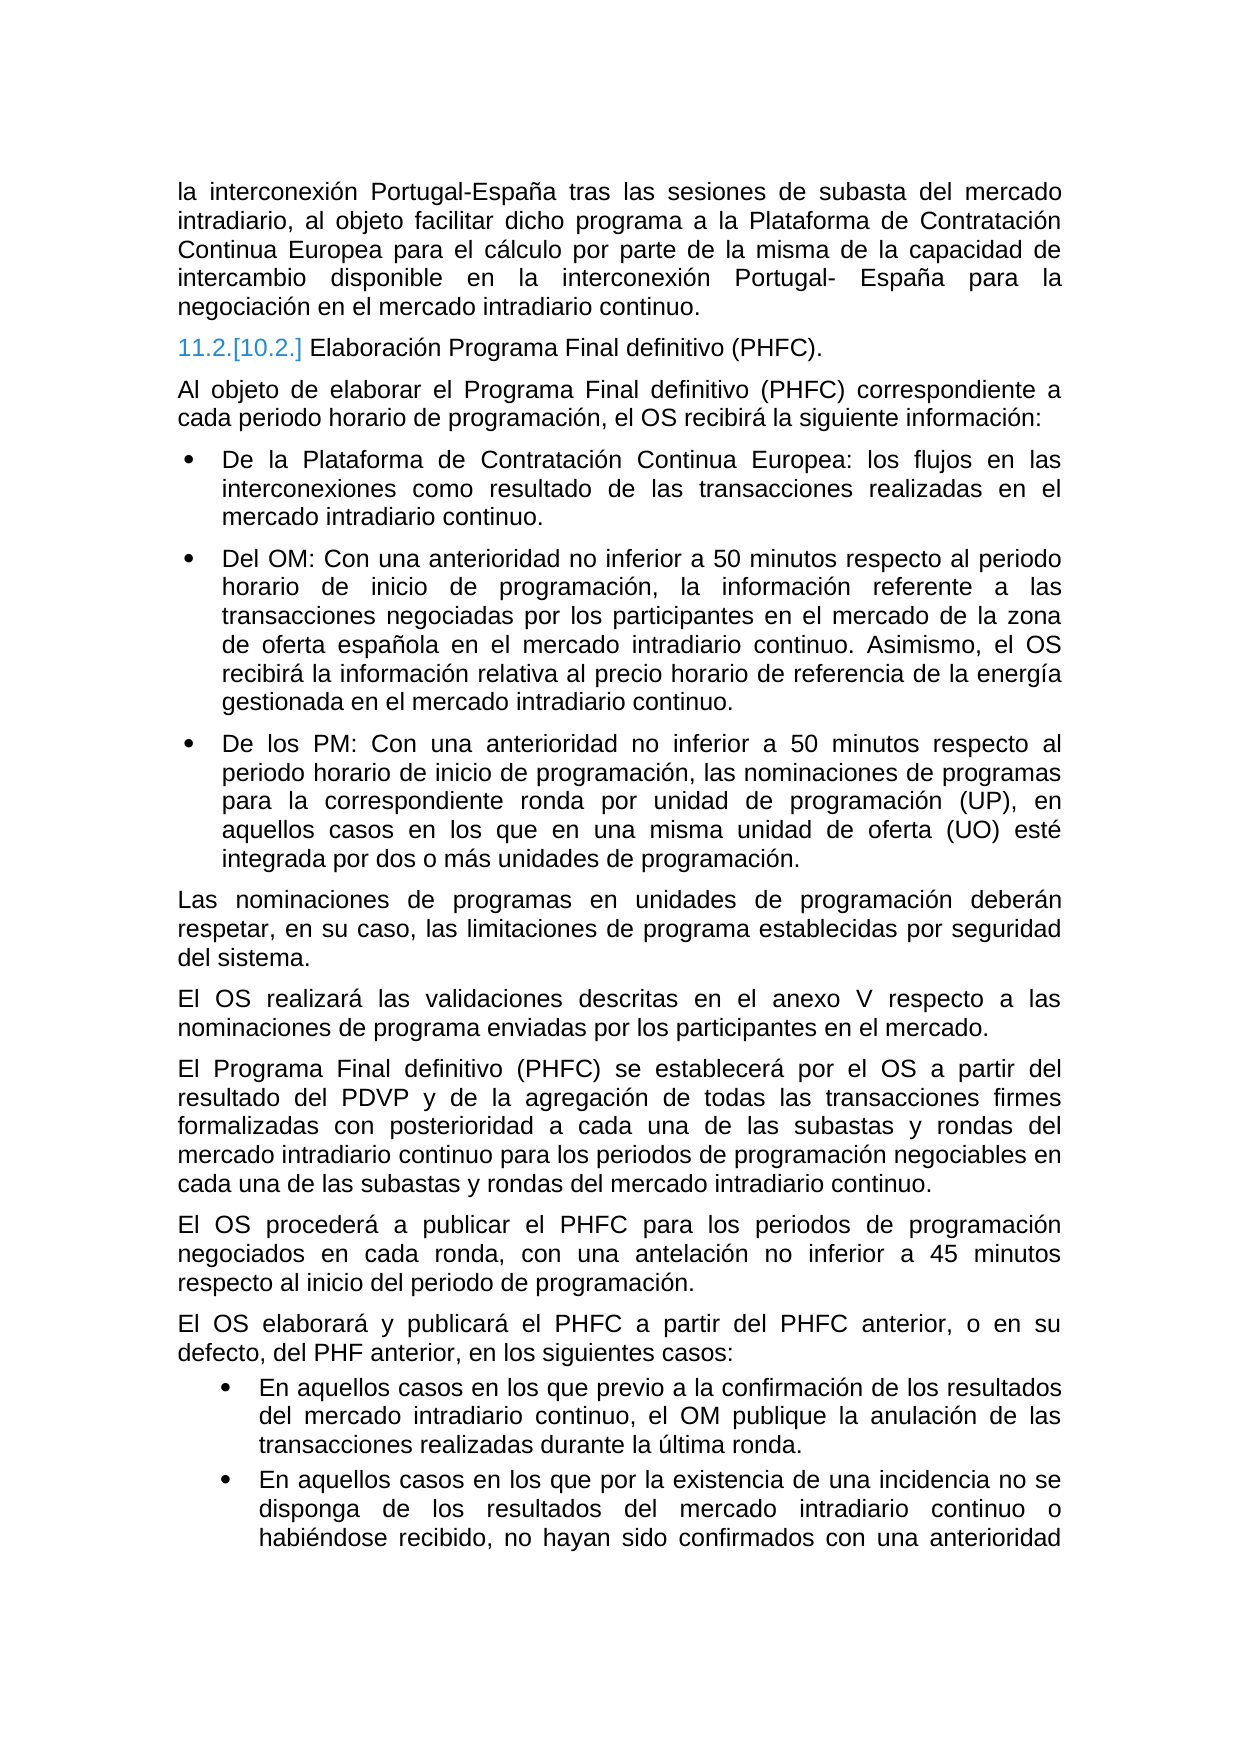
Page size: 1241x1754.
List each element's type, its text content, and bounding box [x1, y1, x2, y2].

list De la Plataforma de Contratación Continua Europea: los flujos en las interconexiones como resultado de las transacciones realizadas en el mercado intradiario continuo. [184, 445, 1063, 531]
text El OS realizará las validaciones descritas en el anexo V respecto a las nominaciones de programa enviadas por los participantes en el mercado. [177, 984, 1063, 1041]
list De los PM: Con una anterioridad no inferior a 50 minutos respecto al periodo horario de inicio de programación, las nominaciones de programas para la correspondiente ronda por unidad de programación (UP), en aquellos casos en los que en una misma unidad de oferta (UO) esté integrada por dos o más unidades de programación. [184, 729, 1063, 872]
text El OS elaborará y publicará el PHFC a partir del PHFC anterior, o en su defecto, del PHF anterior, en los siguientes casos: [177, 1309, 1063, 1366]
list Elaboración Programa Final definitivo (PHFC). [177, 333, 1063, 362]
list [221, 1465, 1063, 1551]
text Al objeto de elaborar el Programa Final definitivo (PHFC) correspondiente a cada periodo horario de programación, el OS recibirá la siguiente información: [177, 375, 1063, 432]
list Del OM: Con una anterioridad no inferior a 50 minutos respecto al periodo horario de inicio de programación, la información referente a las transacciones negociadas por los participantes en el mercado de la zona de oferta española en el mercado intradiario continuo. Asimismo, el OS recibirá la información relativa al precio horario de referencia de la energía gestionada en el mercado intradiario continuo. [184, 543, 1063, 716]
list En aquellos casos en los que previo a la confirmación de los resultados del mercado intradiario continuo, el OM publique la anulación de las transacciones realizadas durante la última ronda. [221, 1372, 1063, 1459]
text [177, 177, 1063, 321]
text Las nominaciones de programas en unidades de programación deberán respetar, en su caso, las limitaciones de programa establecidas por seguridad del sistema. [177, 885, 1063, 971]
text El Programa Final definitivo (PHFC) se establecerá por el OS a partir del resultado del PDVP y de la agregación de todas las transacciones firmes formalizadas con posterioridad a cada una de las subastas y rondas del mercado intradiario continuo para los periodos de programación negociables en cada una de las subastas y rondas del mercado intradiario continuo. [177, 1054, 1063, 1197]
text El OS procederá a publicar el PHFC para los periodos de programación negociados en cada ronda, con una antelación no inferior a 45 minutos respecto al inicio del periodo de programación. [177, 1210, 1063, 1296]
